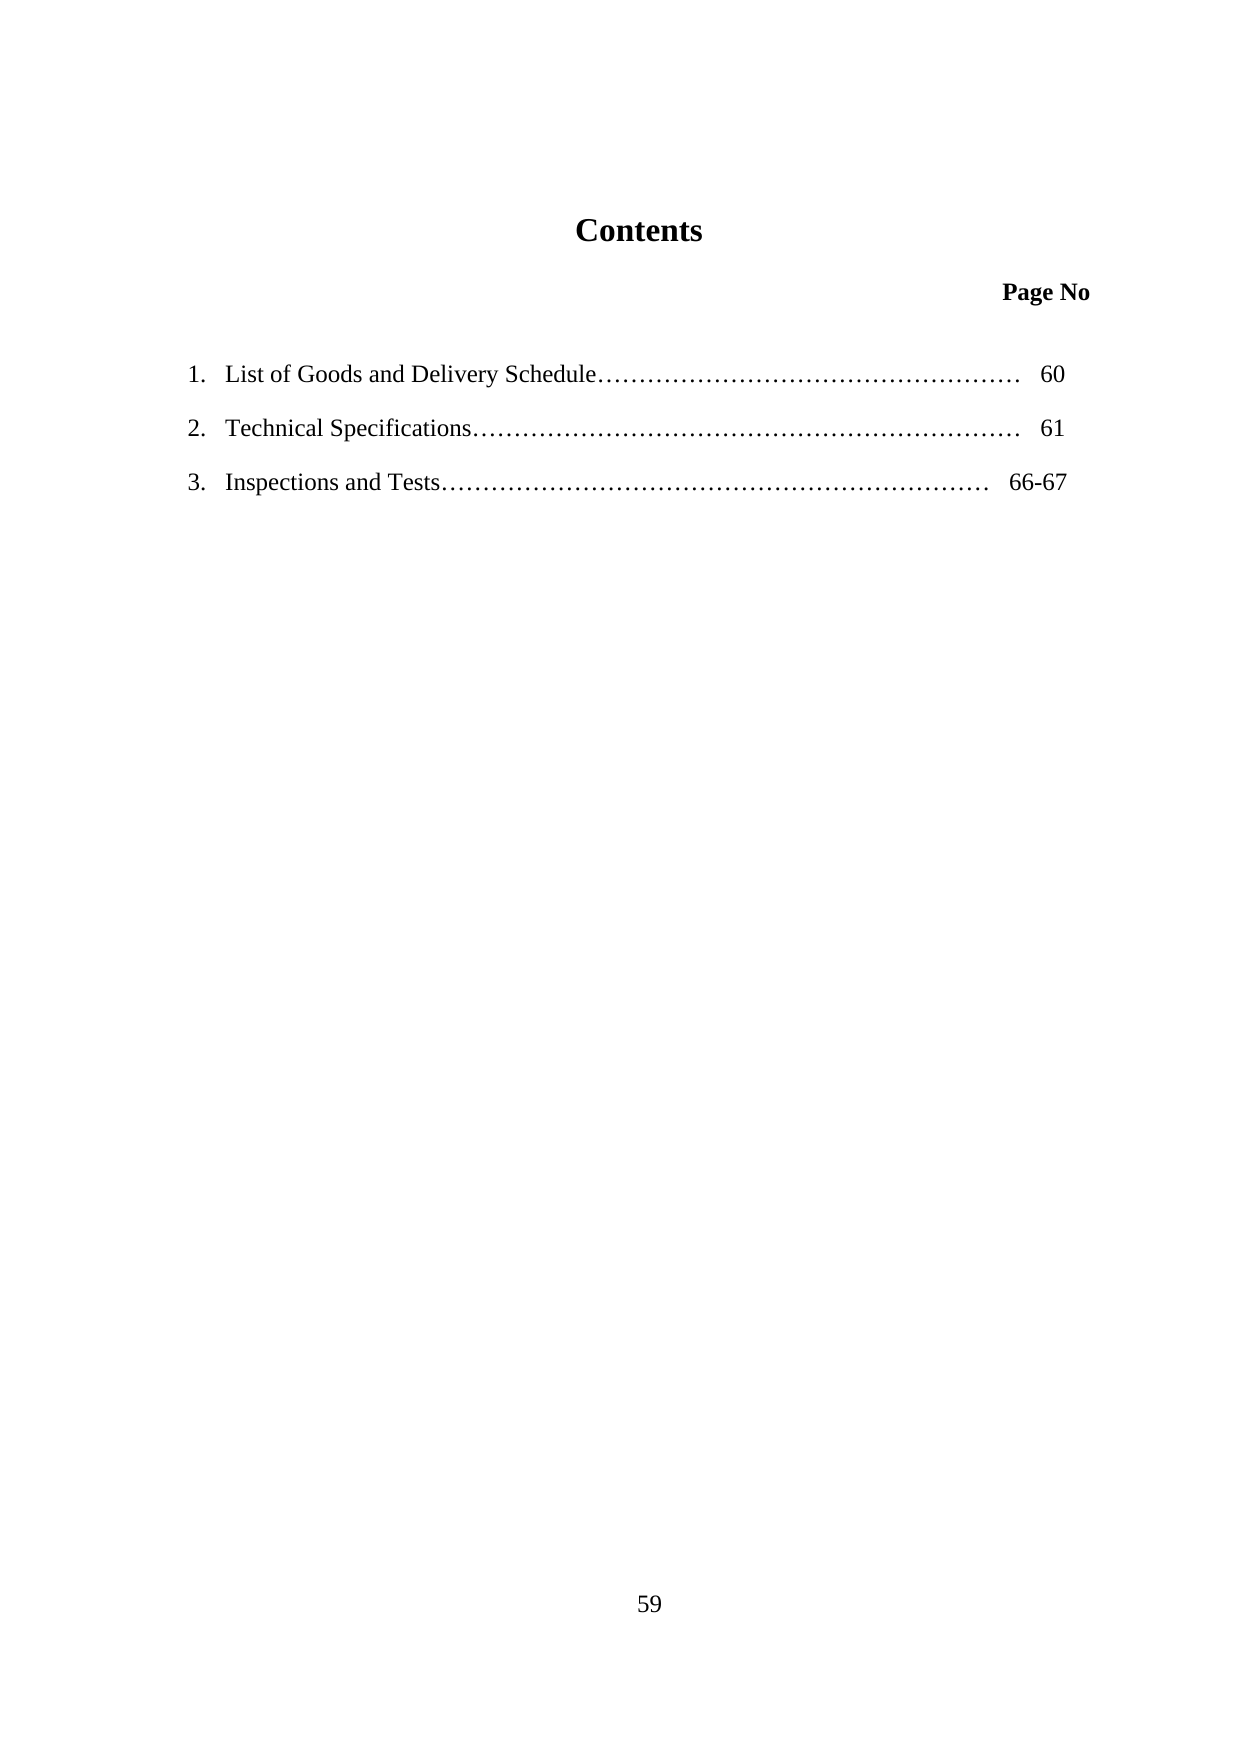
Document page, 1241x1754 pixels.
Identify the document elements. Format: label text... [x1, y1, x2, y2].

text 2. Technical Specifications………………………………………………………… 61 [187, 413, 1090, 442]
text Page No [187, 277, 1090, 306]
text Contents [187, 210, 1090, 248]
text 3. Inspections and Tests………………………………………………………… 66-67 [187, 467, 1090, 496]
text 1. List of Goods and Delivery Schedule…………………………………………… 60 [187, 359, 1090, 388]
